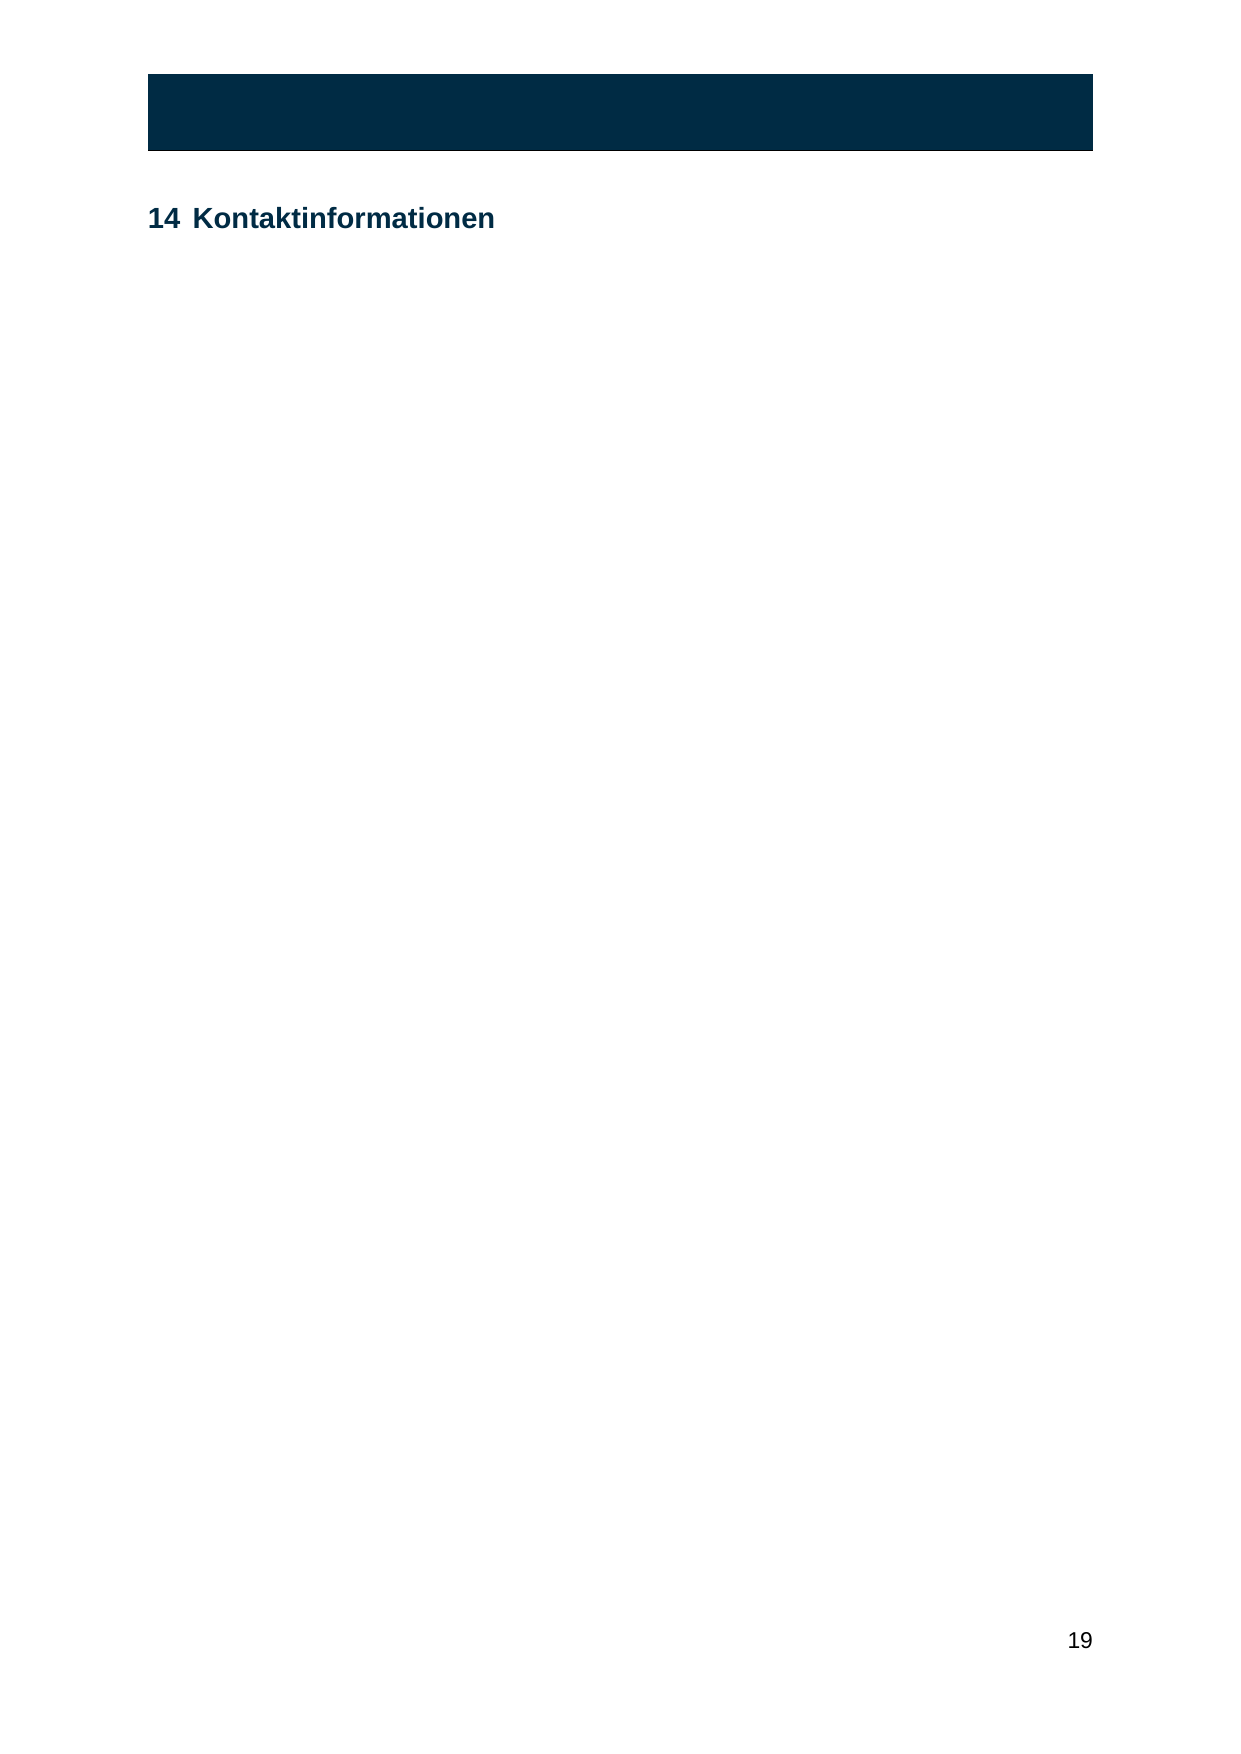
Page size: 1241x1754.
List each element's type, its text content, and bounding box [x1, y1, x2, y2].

picture [886, 151, 1083, 157]
subtitle Kontaktinformationen [148, 201, 1093, 235]
